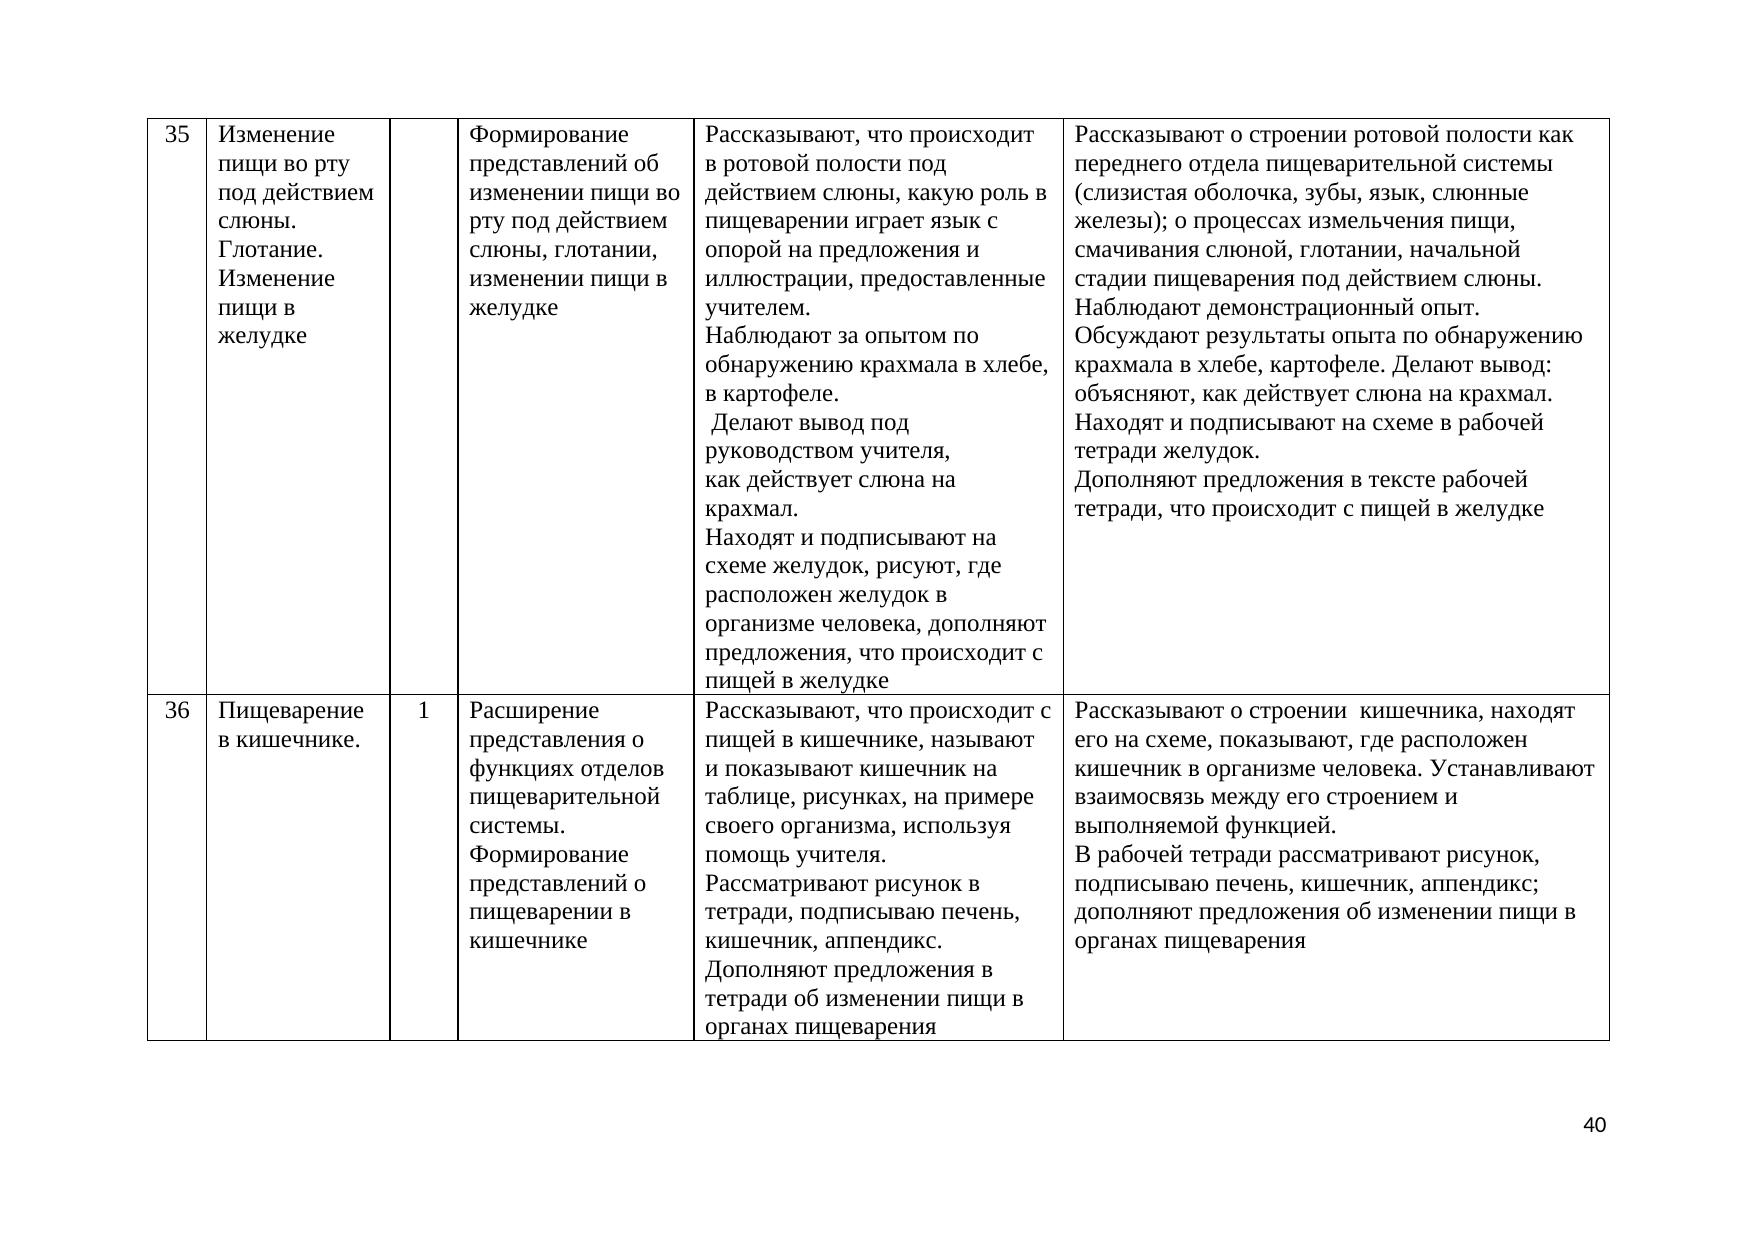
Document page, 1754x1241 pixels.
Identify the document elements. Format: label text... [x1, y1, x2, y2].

table_cell Расширение представления о функциях отделов пищеварительной системы. Формирование представлений о пищеварении в кишечнике [459, 695, 693, 1040]
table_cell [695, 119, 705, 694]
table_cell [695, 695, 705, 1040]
table_cell [391, 119, 457, 694]
table_cell 35 [148, 119, 206, 694]
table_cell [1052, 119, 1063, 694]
table_cell 36 [148, 695, 206, 1040]
table_cell Изменение пищи во рту под действием слюны. Глотание. Изменение пищи в желудке [207, 119, 389, 694]
table_cell Рассказывают о строении ротовой полости как переднего отдела пищеварительной системы (слизистая оболочка, зубы, язык, слюнные железы); о процессах измельчения пищи, смачивания слюной, глотании, начальной стадии пищеварения под действием слюны. Наблюдают демонстрационный опыт. Обсуждают результаты опыта по обнаружению крахмала в хлебе, картофеле. Делают вывод: объясняют, как действует слюна на крахмал. Находят и подписывают на схеме в рабочей тетради желудок. Дополняют предложения в тексте рабочей тетради, что происходит с пищей в желудке [1064, 119, 1609, 694]
table_cell Рассказывают о строении кишечника, находят его на схеме, показывают, где расположен кишечник в организме человека. Устанавливают взаимосвязь между его строением и выполняемой функцией. В рабочей тетради рассматривают рисунок, подписываю печень, кишечник, аппендикс; дополняют предложения об изменении пищи в органах пищеварения [1064, 695, 1609, 1040]
table_cell Пищеварение в кишечнике. [207, 695, 389, 1040]
table_cell 1 [391, 695, 457, 1040]
table_cell Формирование представлений об изменении пищи во рту под действием слюны, глотании, изменении пищи в желудке [459, 119, 693, 694]
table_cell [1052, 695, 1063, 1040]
